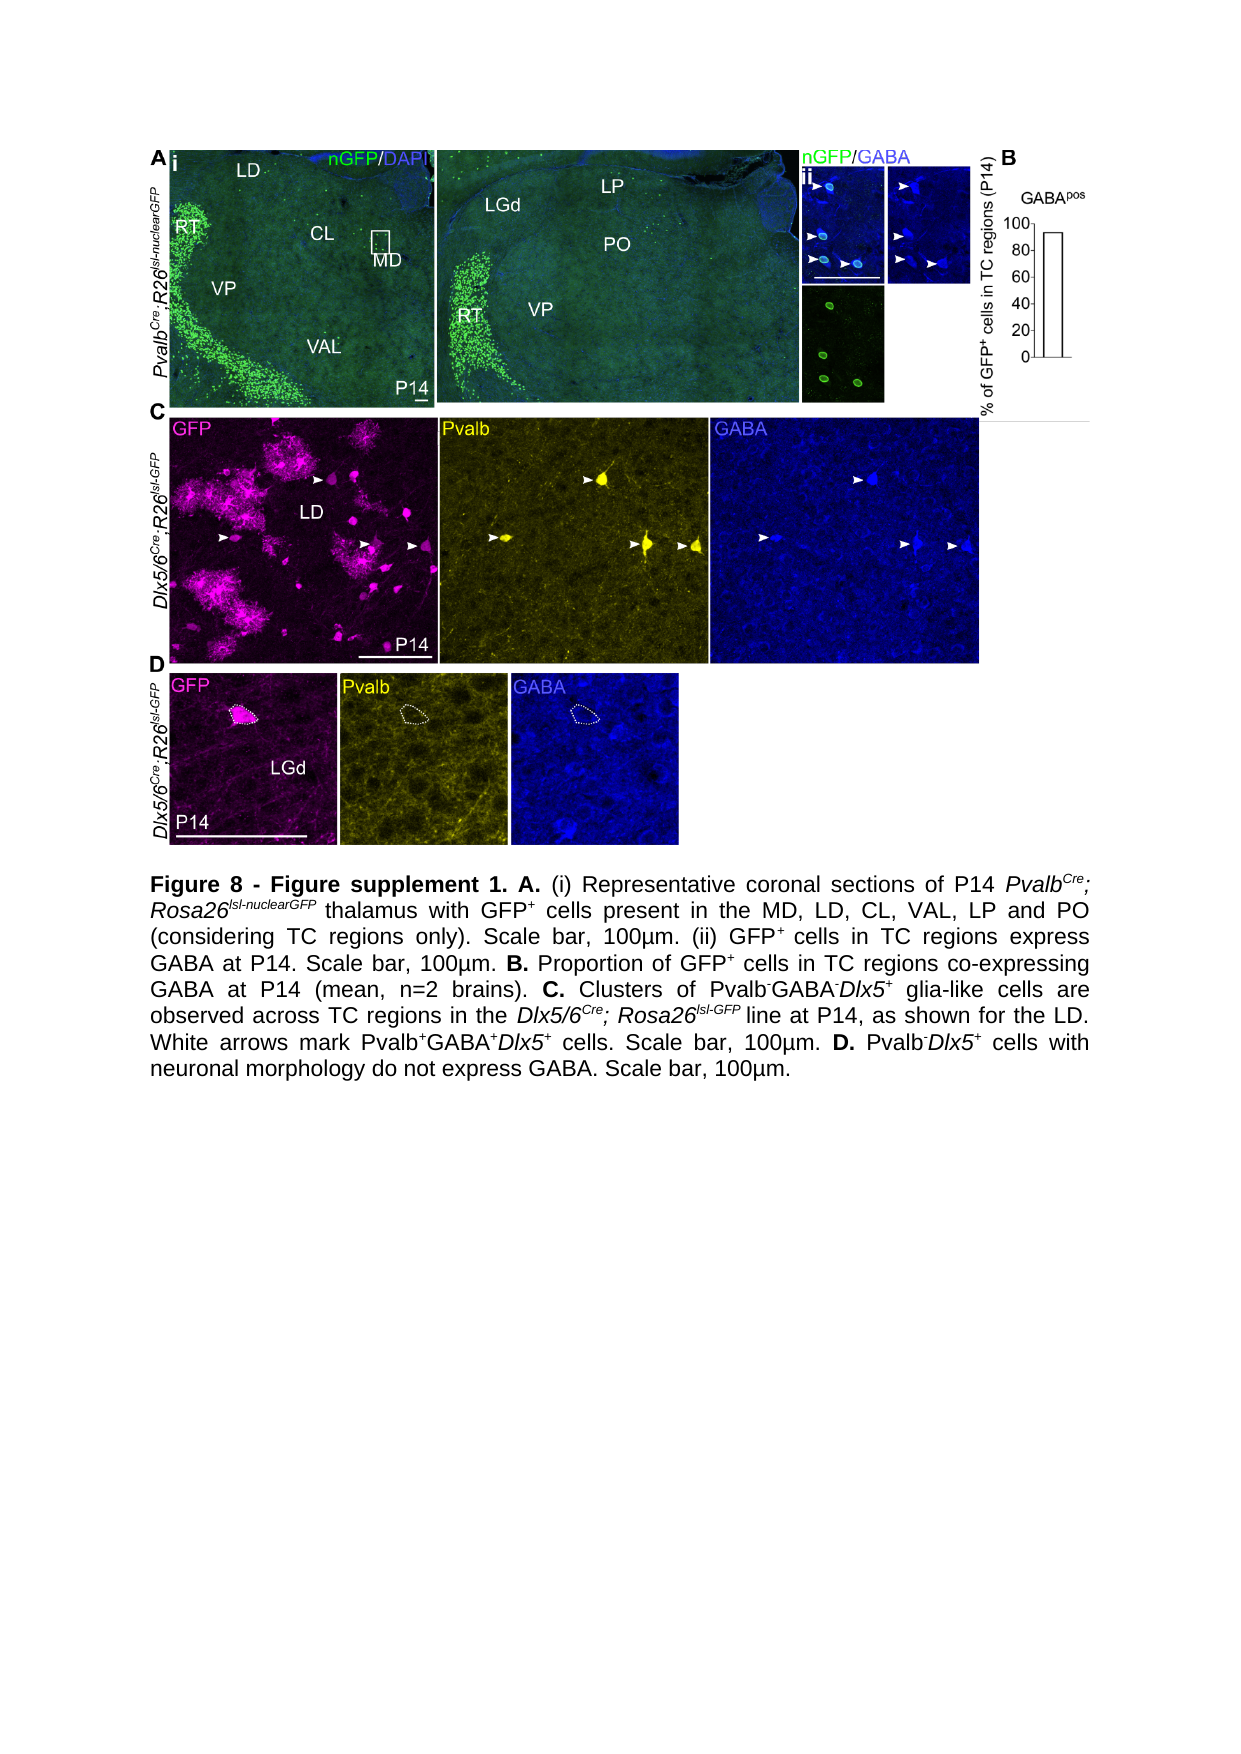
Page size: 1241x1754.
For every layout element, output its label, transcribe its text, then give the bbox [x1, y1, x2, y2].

picture [150, 150, 1090, 845]
text Figure 8 - Figure supplement 1. A. (i) Representative coronal sections of P14 PvalbCre; Rosa26lsl-nuclearGFP thalamus with GFP+ cells present in the MD, LD, CL, VAL, LP and PO (considering TC regions only). Scale bar, 100µm. (ii) GFP+ cells in TC regions express GABA at P14. Scale bar, 100µm. B. Proportion of GFP+ cells in TC regions co-expressing GABA at P14 (mean, n=2 brains). C. Clusters of Pvalb-GABA-Dlx5+ glia-like cells are observed across TC regions in the Dlx5/6Cre; Rosa26lsl-GFP line at P14, as shown for the LD. White arrows mark Pvalb+GABA+Dlx5+ cells. Scale bar, 100µm. D. Pvalb-Dlx5+ cells with neuronal morphology do not express GABA. Scale bar, 100µm. [150, 871, 1090, 1081]
